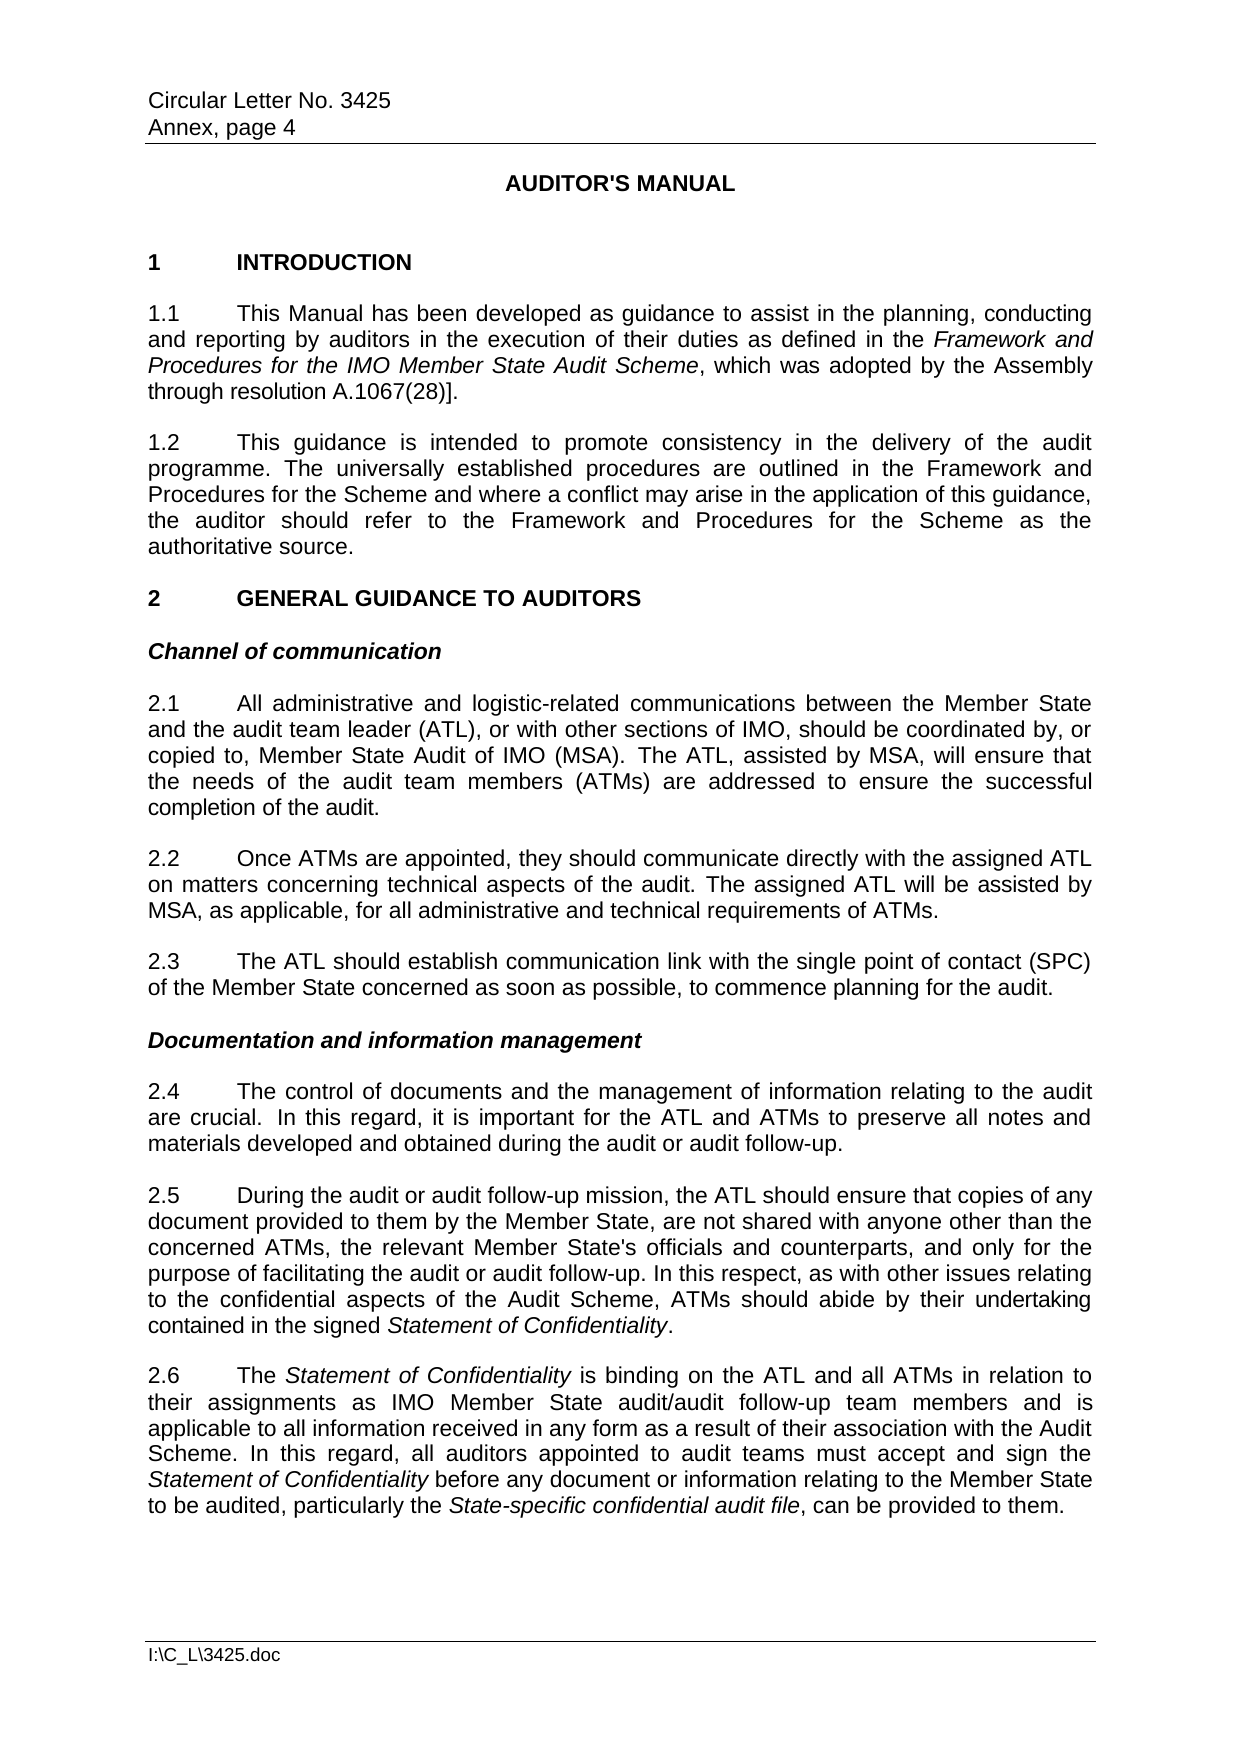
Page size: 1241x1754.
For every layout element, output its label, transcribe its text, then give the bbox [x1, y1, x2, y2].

list The control of documents and the management of information relating to the audit are crucial. In this regard, it is important for the ATL and ATMs to preserve all notes and materials developed and obtained during the audit or audit follow-up. [148, 1079, 1092, 1156]
subtitle Documentation and information management [148, 1027, 1136, 1053]
list Once ATMs are appointed, they should communicate directly with the assigned ATL on matters concerning technical aspects of the audit. The assigned ATL will be assisted by MSA, as applicable, for all administrative and technical requirements of ATMs. [148, 846, 1093, 923]
list The ATL should establish communication link with the single point of contact (SPC) of the Member State concerned as soon as possible, to commence planning for the audit. [148, 949, 1091, 1000]
subtitle GENERAL GUIDANCE TO AUDITORS [148, 585, 1136, 612]
list The Statement of Confidentiality is binding on the ATL and all ATMs in relation to their assignments as IMO Member State audit/audit follow-up team members and is applicable to all information received in any form as a result of their association with the Audit Scheme. In this regard, all auditors appointed to audit teams must accept and sign the Statement of Confidentiality before any document or information relating to the Member State to be audited, particularly the State-specific confidential audit file, can be provided to them. [148, 1363, 1093, 1518]
subtitle AUDITOR'S MANUAL [495, 170, 746, 196]
list During the audit or audit follow-up mission, the ATL should ensure that copies of any document provided to them by the Member State, are not shared with anyone other than the concerned ATMs, the relevant Member State's officials and counterparts, and only for the purpose of facilitating the audit or audit follow-up. In this respect, as with other issues relating to the confidential aspects of the Audit Scheme, ATMs should abide by their undertaking contained in the signed Statement of Confidentiality. [148, 1183, 1093, 1338]
subtitle Channel of communication [148, 638, 1136, 664]
list This guidance is intended to promote consistency in the delivery of the audit programme. The universally established procedures are outlined in the Framework and Procedures for the Scheme and where a conflict may arise in the application of this guidance, the auditor should refer to the Framework and Procedures for the Scheme as the authoritative source. [148, 430, 1093, 559]
list This Manual has been developed as guidance to assist in the planning, conducting and reporting by auditors in the execution of their duties as defined in the Framework and Procedures for the IMO Member State Audit Scheme, which was adopted by the Assembly through resolution A.1067(28)]. [148, 301, 1093, 404]
subtitle INTRODUCTION [148, 249, 1136, 275]
list All administrative and logistic-related communications between the Member State and the audit team leader (ATL), or with other sections of IMO, should be coordinated by, or copied to, Member State Audit of IMO (MSA). The ATL, assisted by MSA, will ensure that the needs of the audit team members (ATMs) are addressed to ensure the successful completion of the audit. [148, 691, 1092, 820]
